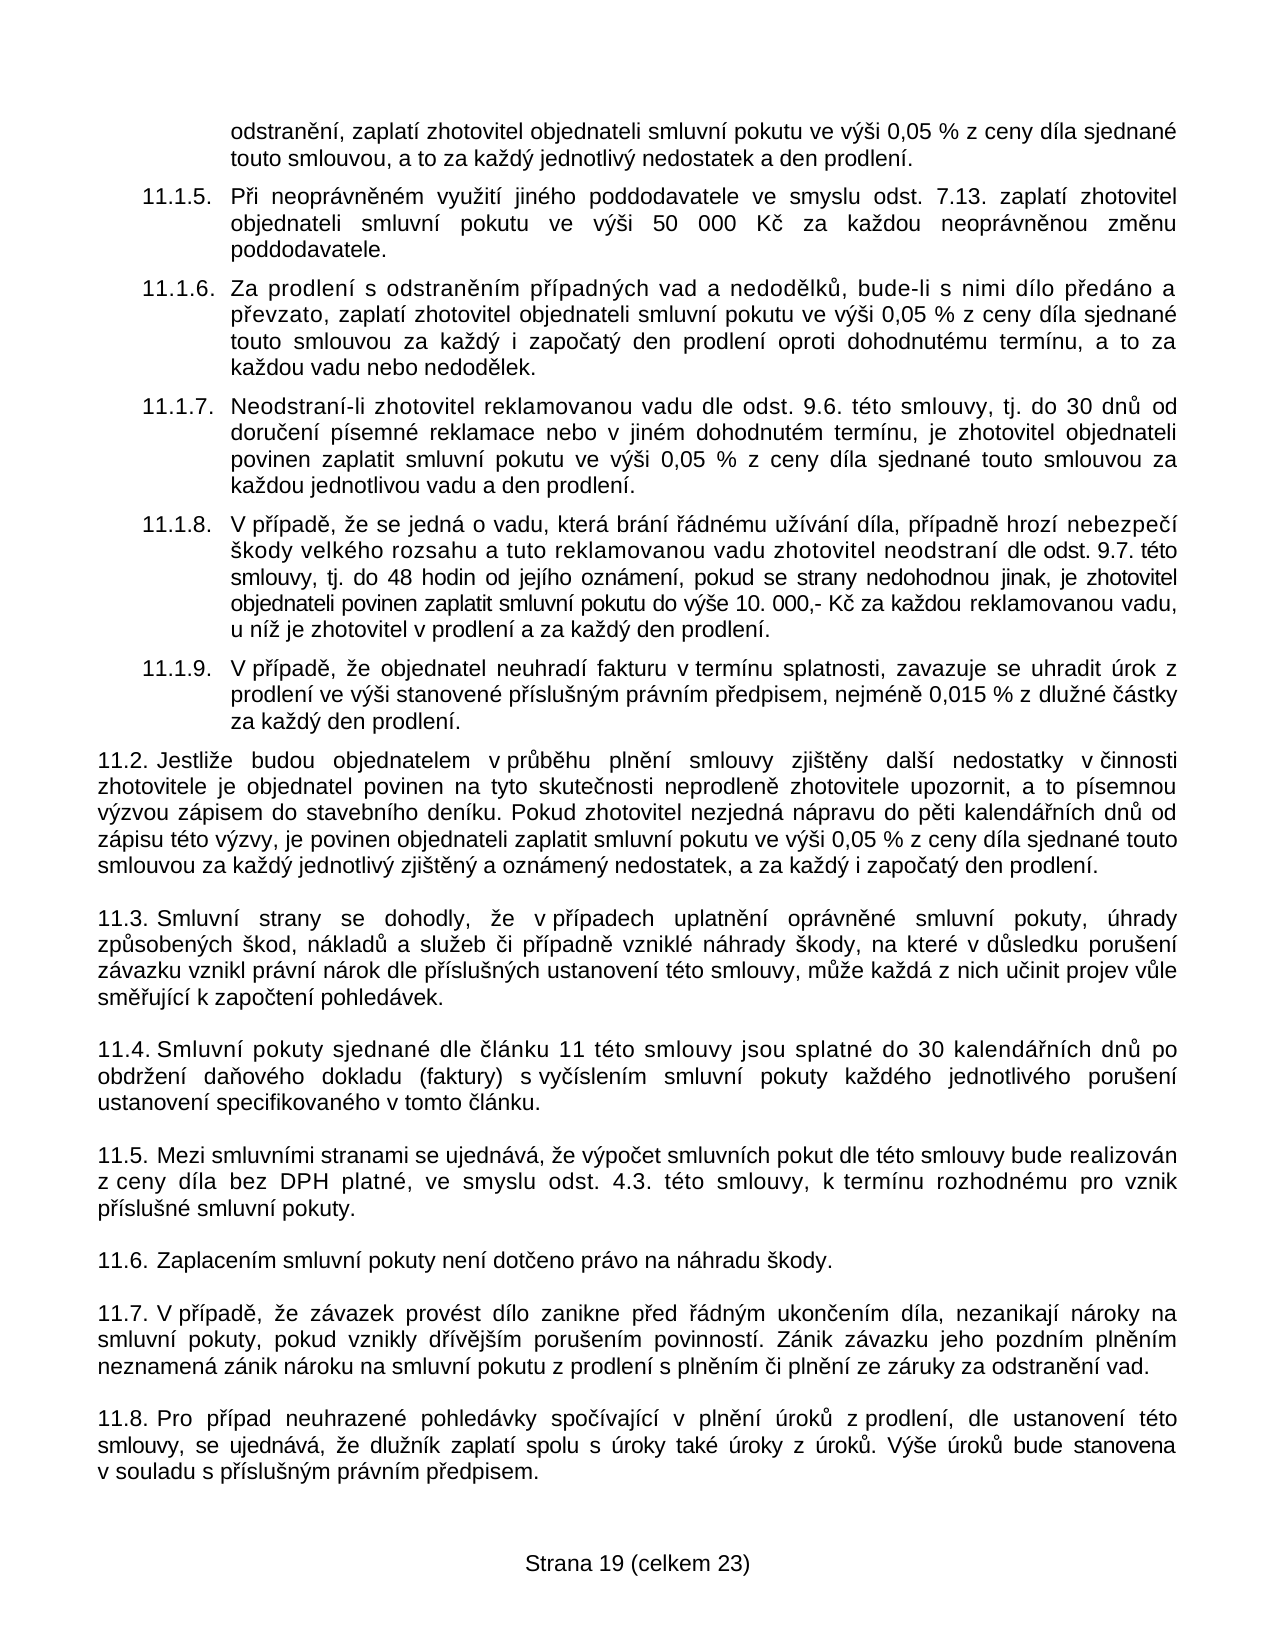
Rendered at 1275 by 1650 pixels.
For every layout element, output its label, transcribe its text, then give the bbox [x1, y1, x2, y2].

list Smluvní strany se dohodly, že v případech uplatnění oprávněné smluvní pokuty, úhrady způsobených škod, nákladů a služeb či případně vzniklé náhrady škody, na které v důsledku porušení závazku vznikl právní nárok dle příslušných ustanovení této smlouvy, může každá z nich učinit projev vůle směřující k započtení pohledávek. [97, 905, 1177, 1010]
list Pro případ neuhrazené pohledávky spočívající v plnění úroků z prodlení, dle ustanovení této smlouvy, se ujednává, že dlužník zaplatí spolu s úroky také úroky z úroků. Výše úroků bude stanovena v souladu s příslušným právním předpisem. [97, 1405, 1177, 1484]
list V případě, že závazek provést dílo zanikne před řádným ukončením díla, nezanikají nároky na smluvní pokuty, pokud vznikly dřívějším porušením povinností. Zánik závazku jeho pozdním plněním neznamená zánik nároku na smluvní pokutu z prodlení s plněním či plnění ze záruky za odstranění vad. [97, 1300, 1177, 1379]
list Zaplacením smluvní pokuty není dotčeno právo na náhradu škody. [97, 1247, 1177, 1274]
list Mezi smluvními stranami se ujednává, že výpočet smluvních pokut dle této smlouvy bude realizován z ceny díla bez DPH platné, ve smyslu odst. 4.3. této smlouvy, k termínu rozhodnému pro vznik příslušné smluvní pokuty. [97, 1142, 1177, 1221]
list Za prodlení s odstraněním případných vad a nedodělků, bude-li s nimi dílo předáno a převzato, zaplatí zhotovitel objednateli smluvní pokutu ve výši 0,05 % z ceny díla sjednané touto smlouvou za každý i započatý den prodlení oproti dohodnutému termínu, a to za každou vadu nebo nedodělek. [142, 275, 1177, 380]
list V případě, že objednatel neuhradí fakturu v termínu splatnosti, zavazuje se uhradit úrok z prodlení ve výši stanovené příslušným právním předpisem, nejméně 0,015 % z dlužné částky za každý den prodlení. [142, 655, 1177, 734]
list Smluvní pokuty sjednané dle článku 11 této smlouvy jsou splatné do 30 kalendářních dnů po obdržení daňového dokladu (faktury) s vyčíslením smluvní pokuty každého jednotlivého porušení ustanovení specifikovaného v tomto článku. [97, 1036, 1177, 1116]
list V případě, že se jedná o vadu, která brání řádnému užívání díla, případně hrozí nebezpečí škody velkého rozsahu a tuto reklamovanou vadu zhotovitel neodstraní dle odst. 9.7. této smlouvy, tj. do 48 hodin od jejího oznámení, pokud se strany nedohodnou jinak, je zhotovitel objednateli povinen zaplatit smluvní pokutu do výše 10. 000,- Kč za každou reklamovanou vadu, u níž je zhotovitel v prodlení a za každý den prodlení. [142, 511, 1177, 642]
list Neodstraní-li zhotovitel reklamovanou vadu dle odst. 9.6. této smlouvy, tj. do 30 dnů od doručení písemné reklamace nebo v jiném dohodnutém termínu, je zhotovitel objednateli povinen zaplatit smluvní pokutu ve výši 0,05 % z ceny díla sjednané touto smlouvou za každou jednotlivou vadu a den prodlení. [142, 393, 1177, 498]
list Jestliže budou objednatelem v průběhu plnění smlouvy zjištěny další nedostatky v činnosti zhotovitele je objednatel povinen na tyto skutečnosti neprodleně zhotovitele upozornit, a to písemnou výzvou zápisem do stavebního deníku. Pokud zhotovitel nezjedná nápravu do pěti kalendářních dnů od zápisu této výzvy, je povinen objednateli zaplatit smluvní pokutu ve výši 0,05 % z ceny díla sjednané touto smlouvou za každý jednotlivý zjištěný a oznámený nedostatek, a za každý i započatý den prodlení. [97, 747, 1177, 878]
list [142, 118, 1177, 171]
list Při neoprávněném využití jiného poddodavatele ve smyslu odst. 7.13. zaplatí zhotovitel objednateli smluvní pokutu ve výši 50 000 Kč za každou neoprávněnou změnu poddodavatele. [142, 183, 1177, 262]
